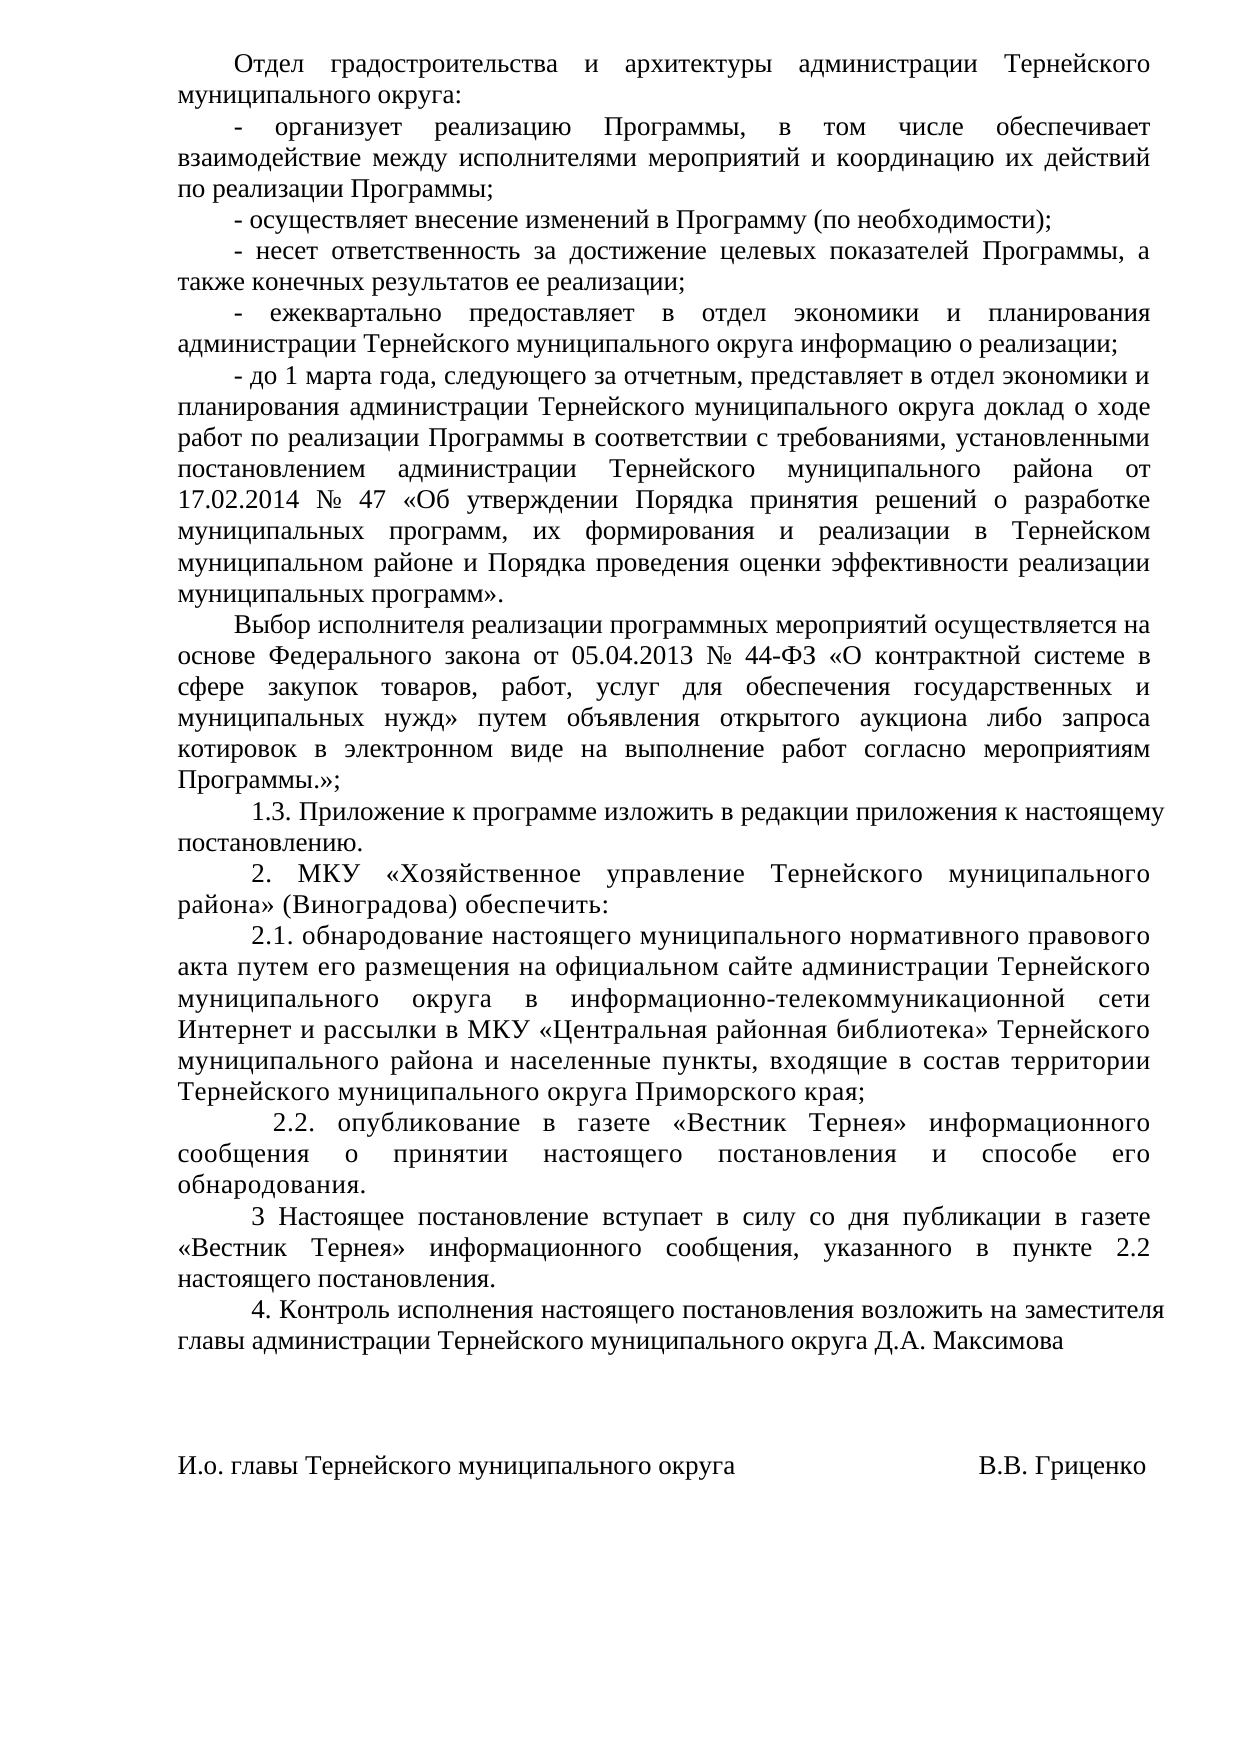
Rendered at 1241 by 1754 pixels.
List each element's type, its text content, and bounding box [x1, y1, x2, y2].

text Выбор исполнителя реализации программных мероприятий осуществляется на основе Федерального закона от 05.04.2013 № 44-ФЗ «О контрактной системе в сфере закупок товаров, работ, услуг для обеспечения государственных и муниципальных нужд» путем объявления открытого аукциона либо запроса котировок в электронном виде на выполнение работ согласно мероприятиям Программы.»; [177, 608, 1152, 795]
text 4. Контроль исполнения настоящего постановления возложить на заместителя главы администрации Тернейского муниципального округа Д.А. Максимова [177, 1293, 1166, 1355]
text 2. МКУ «Хозяйственное управление Тернейского муниципального района» (Виноградова) обеспечить: [177, 857, 1152, 919]
text - несет ответственность за достижение целевых показателей Программы, а также конечных результатов ее реализации; [177, 234, 1152, 296]
text 2.2. опубликование в газете «Вестник Тернея» информационного сообщения о принятии настоящего постановления и способе его обнародования. [177, 1106, 1152, 1200]
text - ежеквартально предоставляет в отдел экономики и планирования администрации Тернейского муниципального округа информацию о реализации; [177, 296, 1152, 359]
text - до 1 марта года, следующего за отчетным, представляет в отдел экономики и планирования администрации Тернейского муниципального округа доклад о ходе работ по реализации Программы в соответствии с требованиями, установленными постановлением администрации Тернейского муниципального района от 17.02.2014 № 47 «Об утверждении Порядка принятия решений о разработке муниципальных программ, их формирования и реализации в Тернейском муниципальном районе и Порядка проведения оценки эффективности реализации муниципальных программ». [177, 359, 1152, 608]
text - осуществляет внесение изменений в Программу (по необходимости); [177, 203, 1152, 234]
text И.о. главы Тернейского муниципального округа В.В. Гриценко [177, 1449, 1152, 1480]
text 3 Настоящее постановление вступает в силу со дня публикации в газете «Вестник Тернея» информационного сообщения, указанного в пункте 2.2 настоящего постановления. [177, 1200, 1152, 1293]
text 2.1. обнародование настоящего муниципального нормативного правового акта путем его размещения на официальном сайте администрации Тернейского муниципального округа в информационно-телекоммуникационной сети Интернет и рассылки в МКУ «Центральная районная библиотека» Тернейского муниципального района и населенные пункты, входящие в состав территории Тернейского муниципального округа Приморского края; [177, 919, 1152, 1106]
text Отдел градостроительства и архитектуры администрации Тернейского муниципального округа: [177, 47, 1152, 109]
text 1.3. Приложение к программе изложить в редакции приложения к настоящему постановлению. [177, 795, 1166, 857]
text - организует реализацию Программы, в том числе обеспечивает взаимодействие между исполнителями мероприятий и координацию их действий по реализации Программы; [177, 109, 1152, 203]
